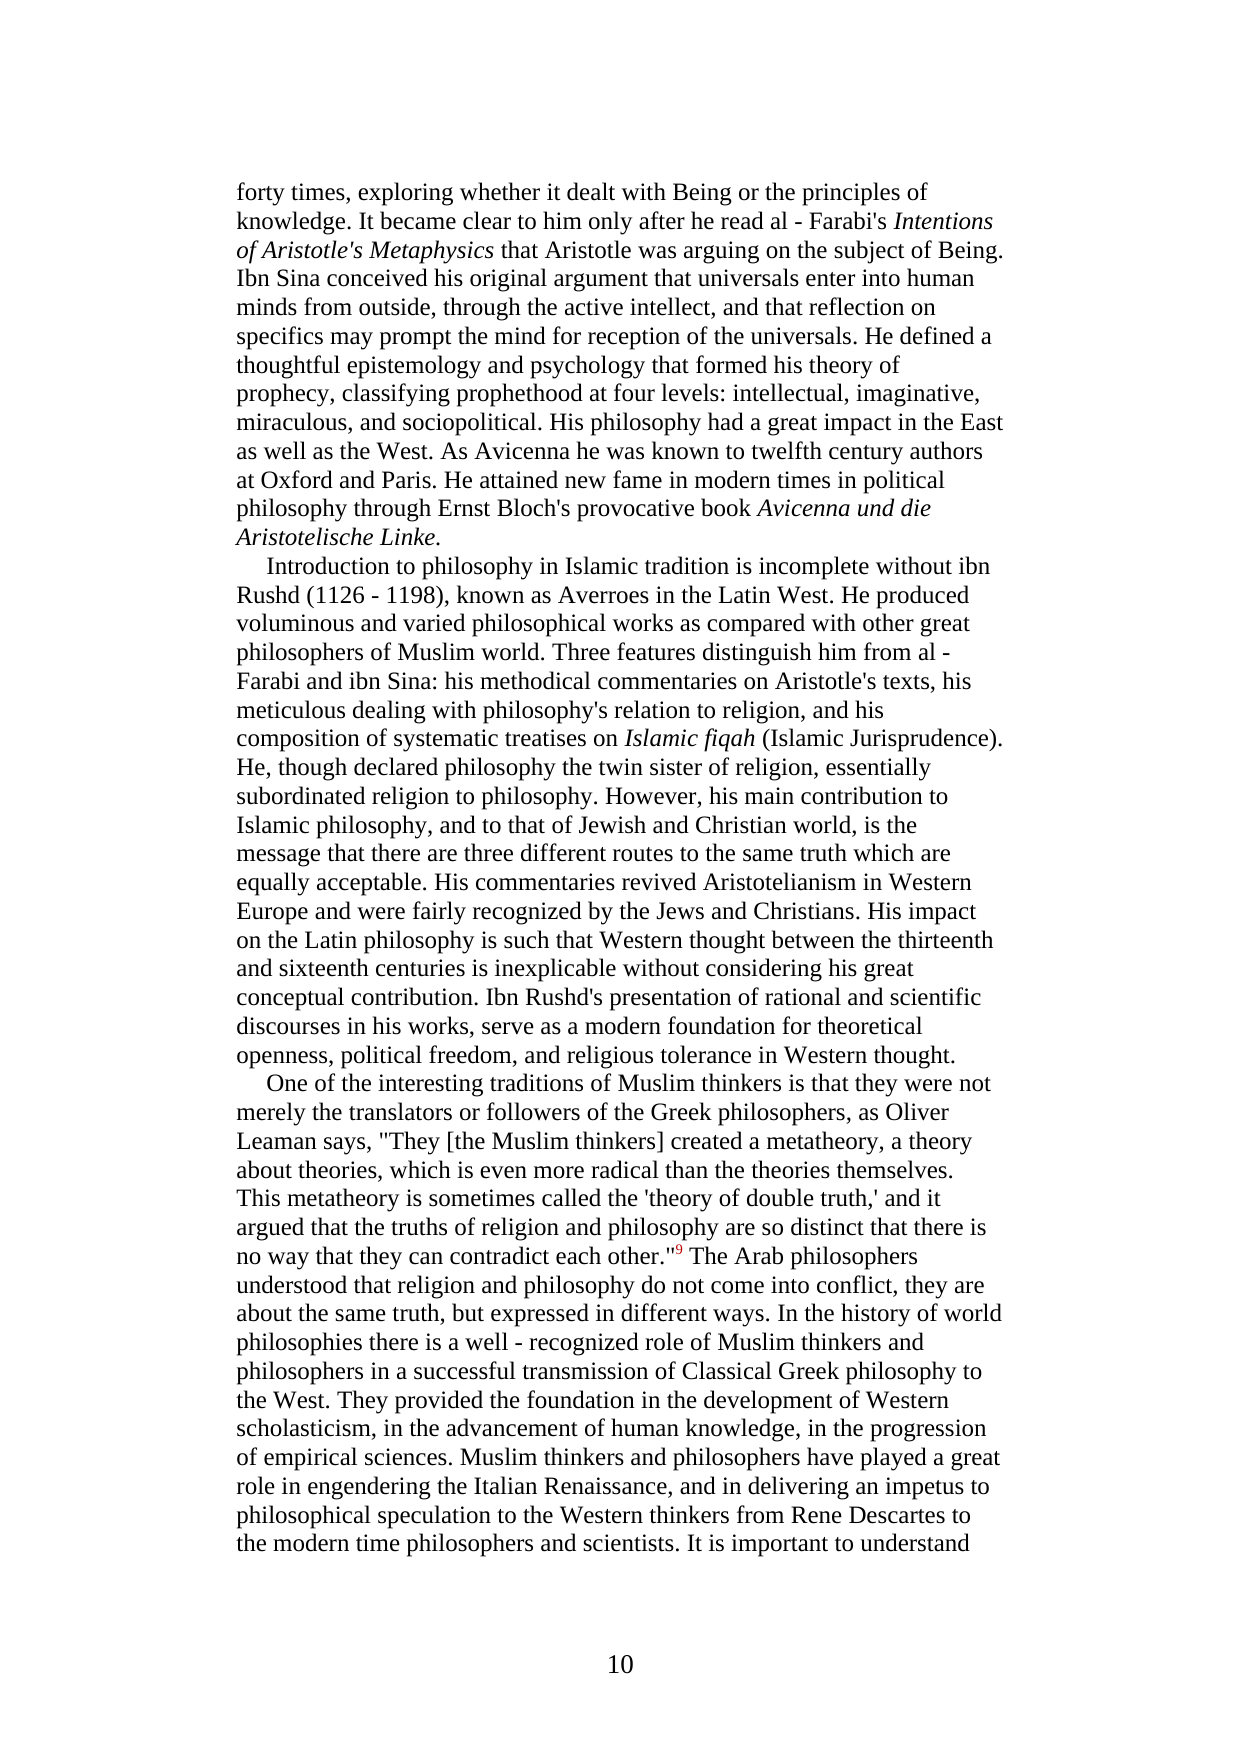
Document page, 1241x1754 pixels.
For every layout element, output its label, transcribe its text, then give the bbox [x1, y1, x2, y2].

text of Aristotle's Metaphysics that Aristotle was arguing on the subject of Being. Ibn Sina conceived his original argument that universals enter into human minds from outside, through the active intellect, and that reflection on specifics may prompt the mind for reception of the universals. He defined a thoughtful epistemology and psychology that formed his theory of prophecy, classifying prophethood at four levels: intellectual, imaginative, miraculous, and sociopolitical. His philosophy had a great impact in the East as well as the West. As Avicenna he was known to twelfth century authors at Oxford and Paris. He attained new fame in modern times in political philosophy through Ernst Bloch's provocative book Avicenna und die Aristotelische Linke. [236, 235, 1004, 551]
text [236, 177, 1004, 235]
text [236, 1068, 1004, 1557]
text Introduction to philosophy in Islamic tradition is incomplete without ibn Rushd (1126 - 1198), known as Averroes in the Latin West. He produced voluminous and varied philosophical works as compared with other great philosophers of Muslim world. Three features distinguish him from al - Farabi and ibn Sina: his methodical commentaries on Aristotle's texts, his meticulous dealing with philosophy's relation to religion, and his composition of systematic treatises on Islamic fiqah (Islamic Jurisprudence). He, though declared philosophy the twin sister of religion, essentially subordinated religion to philosophy. However, his main contribution to Islamic philosophy, and to that of Jewish and Christian world, is the message that there are three different routes to the same truth which are equally acceptable. His commentaries revived Aristotelianism in Western Europe and were fairly recognized by the Jews and Christians. His impact on the Latin philosophy is such that Western thought between the thirteenth and sixteenth centuries is inexplicable without considering his great conceptual contribution. Ibn Rushd's presentation of rational and scientific discourses in his works, serve as a modern foundation for theoretical openness, political freedom, and religious tolerance in Western thought. [236, 551, 1004, 1068]
